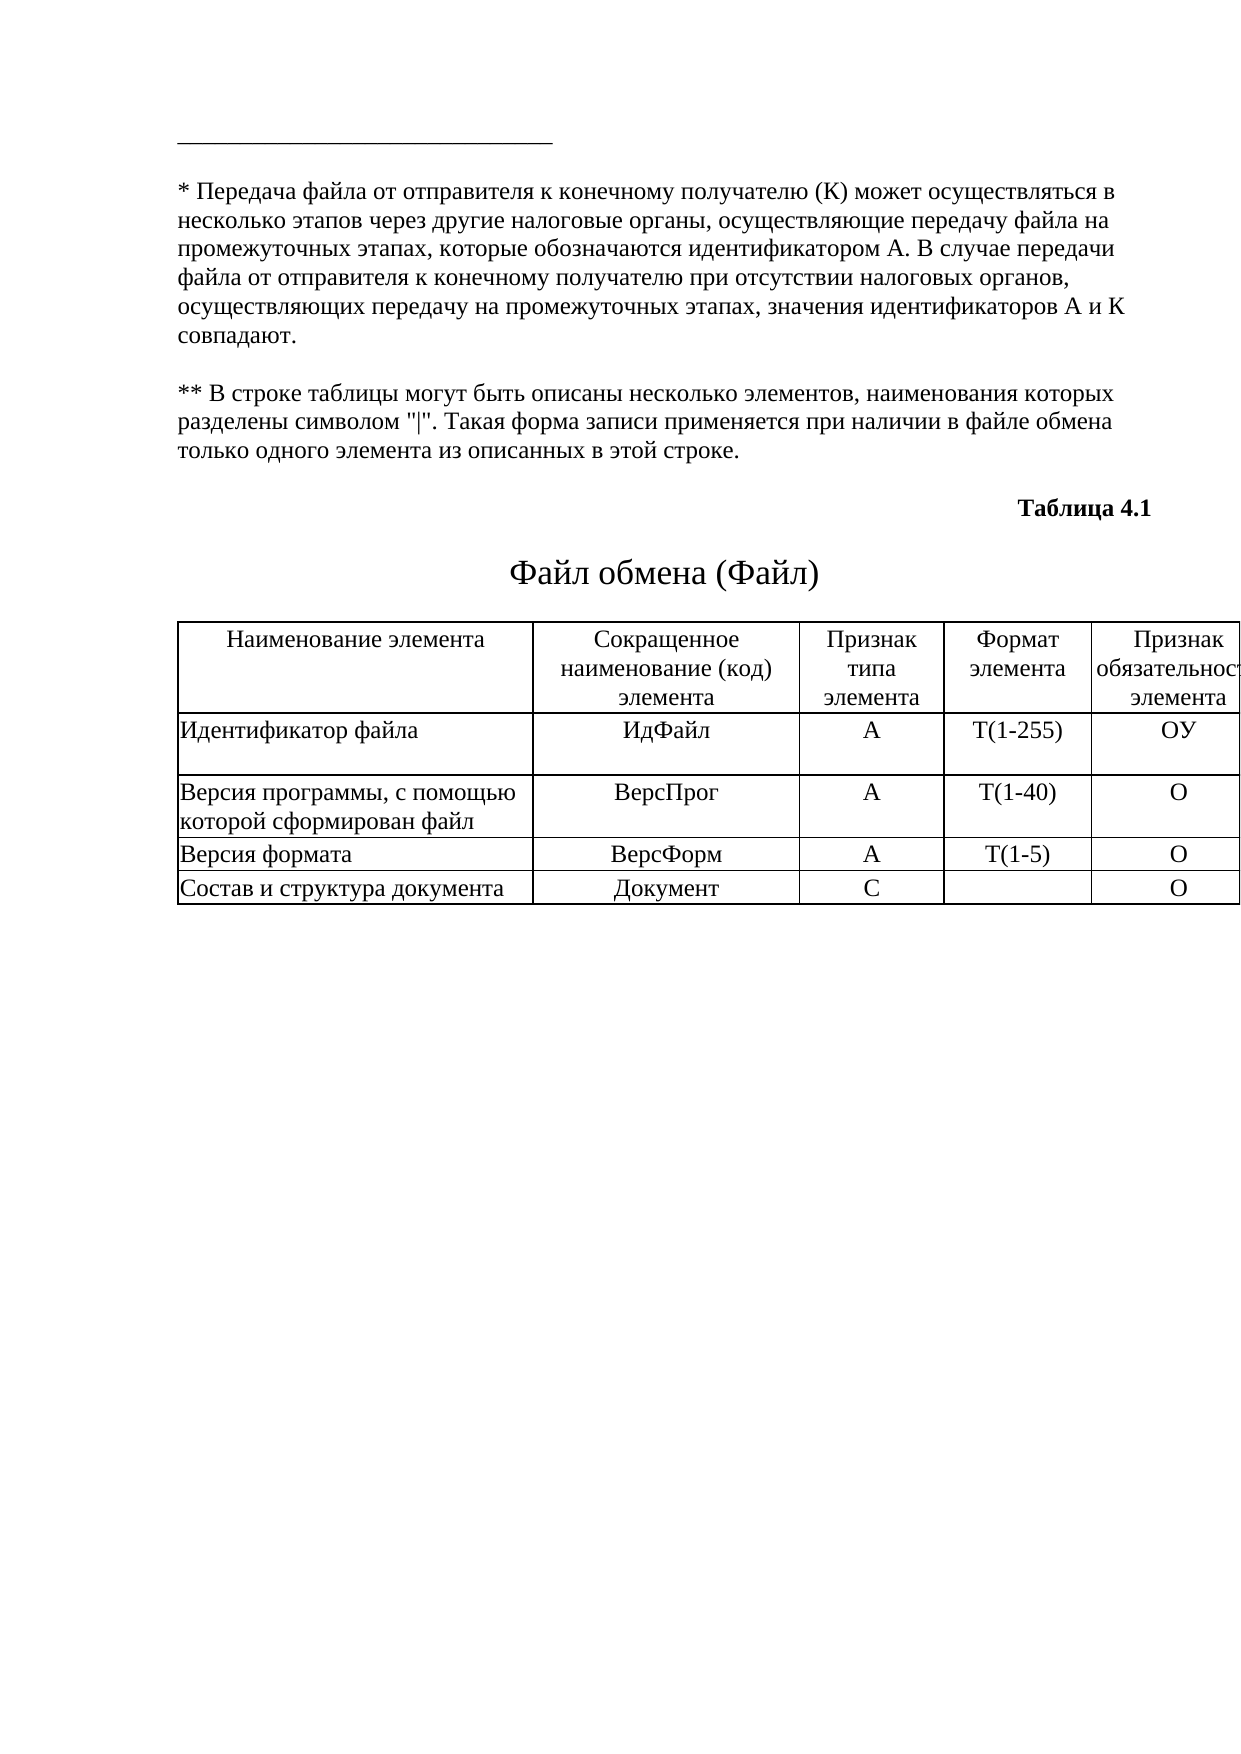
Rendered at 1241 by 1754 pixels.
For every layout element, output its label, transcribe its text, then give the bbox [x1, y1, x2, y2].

table_cell С [800, 871, 943, 903]
table_header Формат элемента [945, 623, 1091, 712]
table_cell ВерсФорм [534, 838, 799, 870]
table_cell А [800, 714, 943, 774]
table_cell Идентификатор файла [179, 714, 532, 774]
table_cell ВерсПрог [534, 776, 799, 836]
text * Передача файла от отправителя к конечному получателю (К) может осуществляться в несколько этапов через другие налоговые органы, осуществляющие передачу файла на промежуточных этапах, которые обозначаются идентификатором А. В случае передачи файла от отправителя к конечному получателю при отсутствии налоговых органов, осуществляющих передачу на промежуточных этапах, значения идентификаторов А и К совпадают. [177, 176, 1152, 348]
table_header Признак обязательности элемента [1092, 623, 1239, 712]
table_cell О [1092, 871, 1239, 903]
table_header Признак типа элемента [800, 623, 943, 712]
table_cell О [1092, 776, 1239, 836]
table_cell Т(1-5) [945, 838, 1091, 870]
table_cell ОУ [1092, 714, 1239, 774]
table_cell Версия программы, с помощью которой сформирован файл [179, 776, 532, 836]
table_cell О [1092, 838, 1239, 870]
table_cell ИдФайл [534, 714, 799, 774]
table_cell Т(1-255) [945, 714, 1091, 774]
table_cell Версия формата [179, 838, 532, 870]
table_cell [945, 871, 1091, 903]
table_cell А [800, 838, 943, 870]
text Файл обмена (Файл) [177, 551, 1152, 592]
text Таблица 4.1 [177, 493, 1152, 522]
table_cell Документ [534, 871, 799, 903]
table_header Сокращенное наименование (код) элемента [534, 623, 799, 712]
table_cell А [800, 776, 943, 836]
text ______________________________ [177, 118, 1152, 147]
table_cell Состав и структура документа [179, 871, 532, 903]
text ** В строке таблицы могут быть описаны несколько элементов, наименования которых разделены символом "|". Такая форма записи применяется при наличии в файле обмена только одного элемента из описанных в этой строке. [177, 378, 1152, 464]
table_cell Т(1-40) [945, 776, 1091, 836]
table_header Наименование элемента [179, 623, 532, 712]
